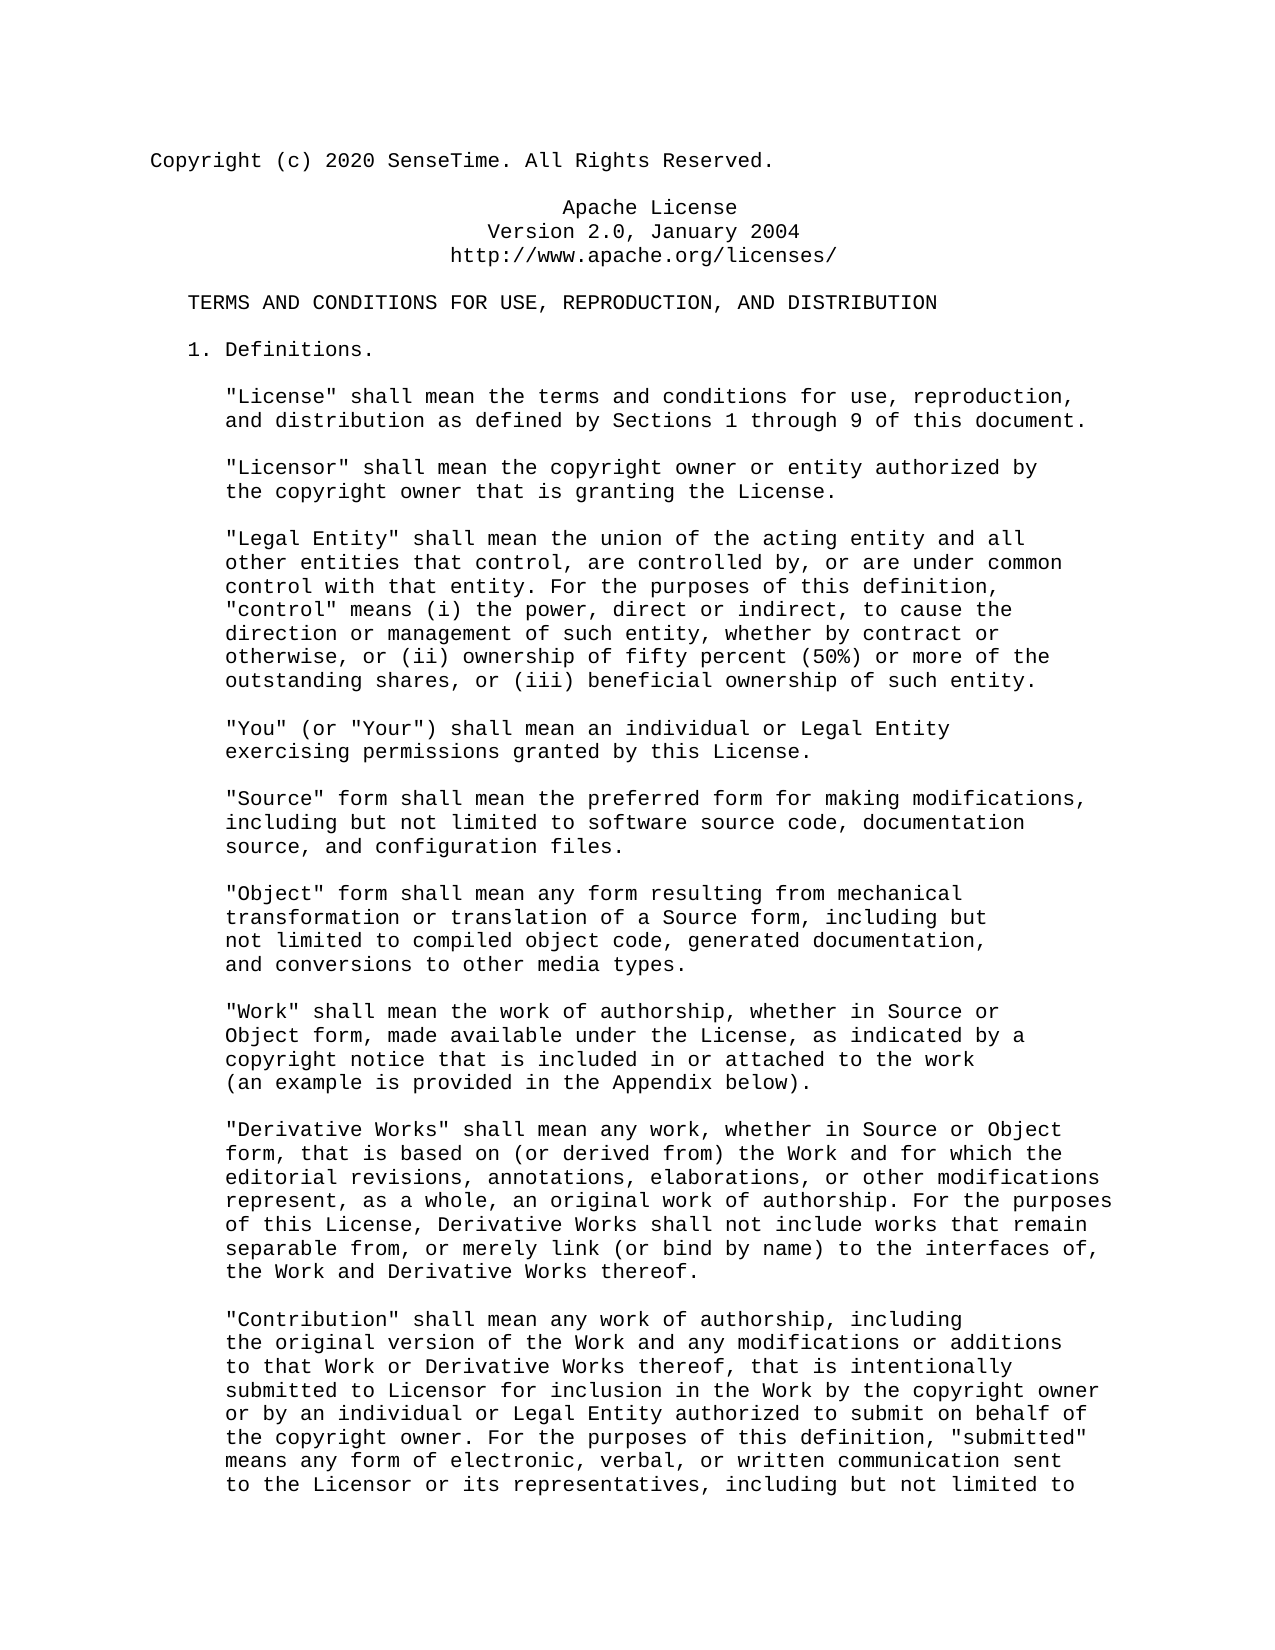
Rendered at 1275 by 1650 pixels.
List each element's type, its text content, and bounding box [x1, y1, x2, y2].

text separable from, or merely link (or bind by name) to the interfaces of, [150, 1238, 1125, 1261]
text represent, as a whole, an original work of authorship. For the purposes [150, 1190, 1125, 1214]
text direction or management of such entity, whether by contract or [150, 623, 1125, 647]
text copyright notice that is included in or attached to the work [150, 1048, 1125, 1072]
text transformation or translation of a Source form, including but [150, 907, 1125, 930]
text Copyright (c) 2020 SenseTime. All Rights Reserved. [150, 150, 1125, 174]
text or by an individual or Legal Entity authorized to submit on behalf of [150, 1403, 1125, 1427]
text the copyright owner that is granting the License. [150, 481, 1125, 505]
text "Legal Entity" shall mean the union of the acting entity and all [150, 528, 1125, 552]
text "You" (or "Your") shall mean an individual or Legal Entity [150, 717, 1125, 741]
text 1. Definitions. [150, 339, 1125, 363]
text "Work" shall mean the work of authorship, whether in Source or [150, 1001, 1125, 1025]
text TERMS AND CONDITIONS FOR USE, REPRODUCTION, AND DISTRIBUTION [150, 292, 1125, 316]
text means any form of electronic, verbal, or written communication sent [150, 1451, 1125, 1474]
text to the Licensor or its representatives, including but not limited to [150, 1474, 1125, 1498]
text the original version of the Work and any modifications or additions [150, 1332, 1125, 1356]
text other entities that control, are controlled by, or are under common [150, 552, 1125, 576]
text "Contribution" shall mean any work of authorship, including [150, 1309, 1125, 1332]
text source, and configuration files. [150, 836, 1125, 859]
text otherwise, or (ii) ownership of fifty percent (50%) or more of the [150, 647, 1125, 670]
text and distribution as defined by Sections 1 through 9 of this document. [150, 410, 1125, 434]
text "control" means (i) the power, direct or indirect, to cause the [150, 599, 1125, 623]
text editorial revisions, annotations, elaborations, or other modifications [150, 1167, 1125, 1190]
text "License" shall mean the terms and conditions for use, reproduction, [150, 386, 1125, 410]
text http://www.apache.org/licenses/ [150, 244, 1125, 268]
text exercising permissions granted by this License. [150, 741, 1125, 765]
text "Object" form shall mean any form resulting from mechanical [150, 883, 1125, 907]
text (an example is provided in the Appendix below). [150, 1072, 1125, 1096]
text "Source" form shall mean the preferred form for making modifications, [150, 788, 1125, 812]
text and conversions to other media types. [150, 954, 1125, 978]
text including but not limited to software source code, documentation [150, 812, 1125, 836]
text the copyright owner. For the purposes of this definition, "submitted" [150, 1427, 1125, 1451]
text "Licensor" shall mean the copyright owner or entity authorized by [150, 457, 1125, 481]
text form, that is based on (or derived from) the Work and for which the [150, 1143, 1125, 1167]
text Apache License [150, 197, 1125, 221]
text outstanding shares, or (iii) beneficial ownership of such entity. [150, 670, 1125, 694]
text submitted to Licensor for inclusion in the Work by the copyright owner [150, 1379, 1125, 1403]
text "Derivative Works" shall mean any work, whether in Source or Object [150, 1119, 1125, 1143]
text of this License, Derivative Works shall not include works that remain [150, 1214, 1125, 1238]
text not limited to compiled object code, generated documentation, [150, 930, 1125, 954]
text the Work and Derivative Works thereof. [150, 1261, 1125, 1285]
text control with that entity. For the purposes of this definition, [150, 576, 1125, 599]
text Version 2.0, January 2004 [150, 221, 1125, 244]
text to that Work or Derivative Works thereof, that is intentionally [150, 1356, 1125, 1379]
text Object form, made available under the License, as indicated by a [150, 1025, 1125, 1048]
